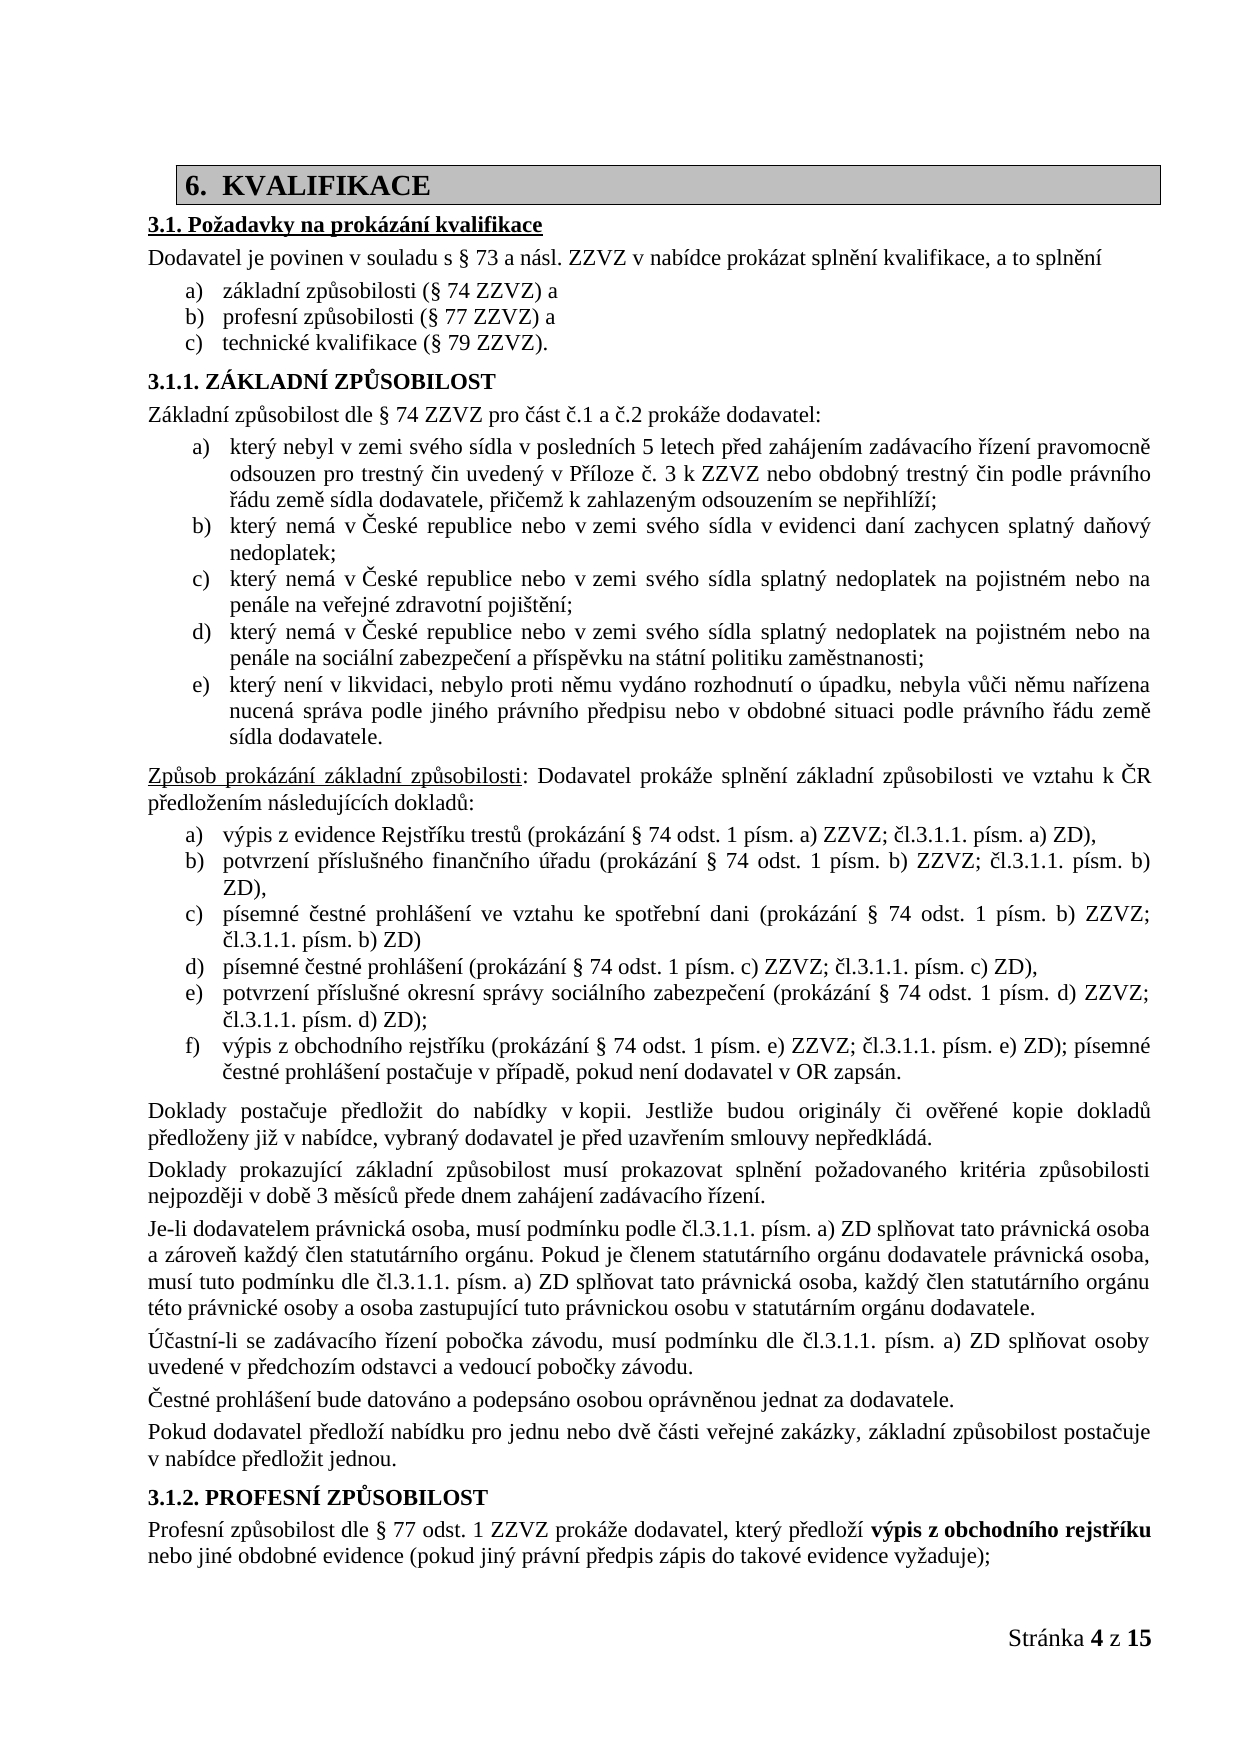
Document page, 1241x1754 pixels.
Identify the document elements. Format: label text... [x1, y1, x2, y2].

text Účastní-li se zadávacího řízení pobočka závodu, musí podmínku dle čl.3.1.1. písm. a) ZD splňovat osoby uvedené v předchozím odstavci a vedoucí pobočky závodu. [148, 1327, 1152, 1379]
text Základní způsobilost dle § 74 ZZVZ pro část č.1 a č.2 prokáže dodavatel: [148, 401, 1152, 427]
text 3.1.1. ZÁKLADNÍ ZPŮSOBILOST [148, 368, 1152, 394]
list potvrzení příslušné okresní správy sociálního zabezpečení (prokázání § 74 odst. 1 písm. d) ZZVZ; čl.3.1.1. písm. d) ZD); [185, 979, 1152, 1032]
list technické kvalifikace (§ 79 ZZVZ). [185, 329, 1152, 356]
list písemné čestné prohlášení (prokázání § 74 odst. 1 písm. c) ZZVZ; čl.3.1.1. písm. c) ZD), [185, 953, 1152, 979]
list který nemá v České republice nebo v zemi svého sídla v evidenci daní zachycen splatný daňový nedoplatek; [192, 512, 1152, 565]
list který nemá v České republice nebo v zemi svého sídla splatný nedoplatek na pojistném nebo na penále na veřejné zdravotní pojištění; [192, 565, 1152, 618]
list který nebyl v zemi svého sídla v posledních 5 letech před zahájením zadávacího řízení pravomocně odsouzen pro trestný čin uvedený v Příloze č. 3 k ZZVZ nebo obdobný trestný čin podle právního řádu země sídla dodavatele, přičemž k zahlazeným odsouzením se nepřihlíží; [192, 433, 1152, 512]
text Čestné prohlášení bude datováno a podepsáno osobou oprávněnou jednat za dodavatele. [148, 1386, 1152, 1412]
list profesní způsobilosti (§ 77 ZZVZ) a [185, 303, 1152, 329]
list který nemá v České republice nebo v zemi svého sídla splatný nedoplatek na pojistném nebo na penále na sociální zabezpečení a příspěvku na státní politiku zaměstnanosti; [192, 618, 1152, 671]
text Dodavatel je povinen v souladu s § 73 a násl. ZZVZ v nabídce prokázat splnění kvalifikace, a to splnění [148, 244, 1152, 270]
list výpis z evidence Rejstříku trestů (prokázání § 74 odst. 1 písm. a) ZZVZ; čl.3.1.1. písm. a) ZD), [185, 821, 1152, 847]
text Je-li dodavatelem právnická osoba, musí podmínku podle čl.3.1.1. písm. a) ZD splňovat tato právnická osoba a zároveň každý člen statutárního orgánu. Pokud je členem statutárního orgánu dodavatele právnická osoba, musí tuto podmínku dle čl.3.1.1. písm. a) ZD splňovat tato právnická osoba, každý člen statutárního orgánu této právnické osoby a osoba zastupující tuto právnickou osobu v statutárním orgánu dodavatele. [148, 1215, 1152, 1321]
list KVALIFIKACE [177, 166, 1160, 204]
list základní způsobilosti (§ 74 ZZVZ) a [185, 277, 1152, 303]
list výpis z obchodního rejstříku (prokázání § 74 odst. 1 písm. e) ZZVZ; čl.3.1.1. písm. e) ZD); písemné čestné prohlášení postačuje v případě, pokud není dodavatel v OR zapsán. [185, 1032, 1152, 1085]
text Doklady postačuje předložit do nabídky v kopii. Jestliže budou originály či ověřené kopie dokladů předloženy již v nabídce, vybraný dodavatel je před uzavřením smlouvy nepředkládá. [148, 1097, 1152, 1150]
text Způsob prokázání základní způsobilosti: Dodavatel prokáže splnění základní způsobilosti ve vztahu k ČR předložením následujících dokladů: [148, 762, 1152, 815]
text Profesní způsobilost dle § 77 odst. 1 ZZVZ prokáže dodavatel, který předloží výpis z obchodního rejstříku nebo jiné obdobné evidence (pokud jiný právní předpis zápis do takové evidence vyžaduje); [148, 1516, 1152, 1569]
text Doklady prokazující základní způsobilost musí prokazovat splnění požadovaného kritéria způsobilosti nejpozději v době 3 měsíců přede dnem zahájení zadávacího řízení. [148, 1156, 1152, 1209]
text 3.1. Požadavky na prokázání kvalifikace [148, 211, 1152, 238]
text Pokud dodavatel předloží nabídku pro jednu nebo dvě části veřejné zakázky, základní způsobilost postačuje v nabídce předložit jednou. [148, 1418, 1152, 1471]
list písemné čestné prohlášení ve vztahu ke spotřební dani (prokázání § 74 odst. 1 písm. b) ZZVZ; čl.3.1.1. písm. b) ZD) [185, 900, 1152, 953]
list potvrzení příslušného finančního úřadu (prokázání § 74 odst. 1 písm. b) ZZVZ; čl.3.1.1. písm. b) ZD), [185, 847, 1152, 900]
text 3.1.2. PROFESNÍ ZPŮSOBILOST [148, 1483, 1152, 1510]
list který není v likvidaci, nebylo proti němu vydáno rozhodnutí o úpadku, nebyla vůči němu nařízena nucená správa podle jiného právního předpisu nebo v obdobné situaci podle právního řádu země sídla dodavatele. [192, 671, 1152, 750]
